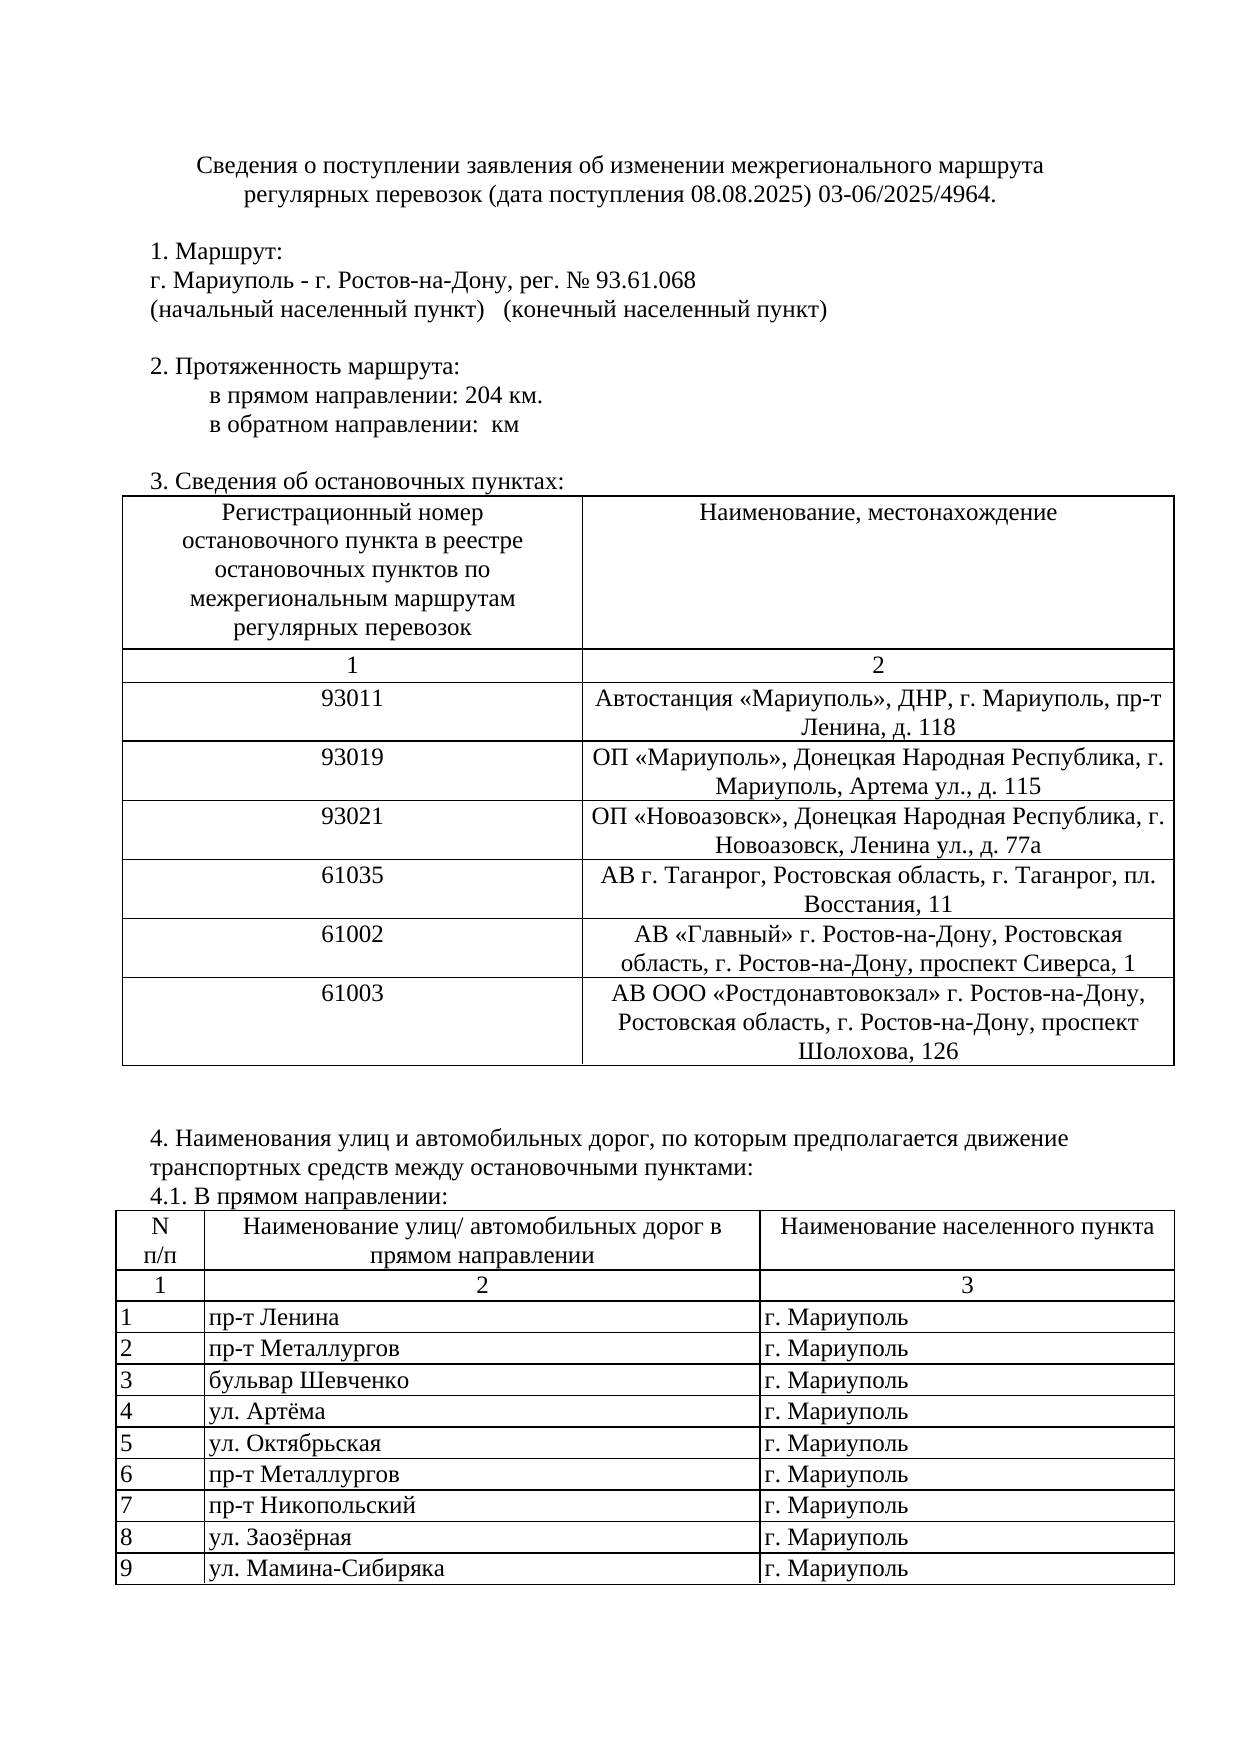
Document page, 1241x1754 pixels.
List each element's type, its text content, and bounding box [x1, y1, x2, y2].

table_header Наименование населенного пункта [761, 1211, 1174, 1269]
table_header Наименование, местонахождение [583, 497, 1173, 648]
table_cell г. Мариуполь [761, 1365, 1174, 1395]
table_cell пр-т Ленина [205, 1302, 759, 1332]
table_cell пр-т Никопольский [205, 1491, 759, 1521]
table_cell ул. Заозёрная [205, 1522, 759, 1552]
text г. Мариуполь - г. Ростов-на-Дону, рег. № 93.61.068 [150, 265, 1090, 294]
table_cell г. Мариуполь [761, 1333, 1174, 1363]
table_cell 1 [123, 650, 582, 681]
table_header Наименование улиц/ автомобильных дорог в прямом направлении [205, 1211, 759, 1269]
table_cell 2 [205, 1271, 759, 1300]
table_cell г. Мариуполь [761, 1554, 1174, 1583]
table_cell 1 [117, 1271, 204, 1300]
table_cell 61002 [123, 919, 582, 977]
table_cell г. Мариуполь [761, 1396, 1174, 1426]
table_cell 3 [761, 1271, 1174, 1300]
table_cell АВ г. Таганрог, Ростовская область, г. Таганрог, пл. Восстания, 11 [583, 860, 1173, 918]
table_cell 93021 [123, 801, 582, 858]
table_cell г. Мариуполь [761, 1302, 1174, 1332]
table_cell 6 [117, 1459, 204, 1489]
table_cell 93019 [123, 742, 582, 799]
table_cell 3 [117, 1365, 204, 1395]
text Сведения о поступлении заявления об изменении межрегионального маршрута регулярных перевозок (дата поступления 08.08.2025) 03-06/2025/4964. [150, 150, 1090, 207]
text в обратном направлении: км [150, 409, 1090, 437]
table_cell г. Мариуполь [761, 1428, 1174, 1458]
text 4. Наименования улиц и автомобильных дорог, по которым предполагается движение транспортных средств между остановочными пунктами: [150, 1123, 1090, 1181]
table_cell 5 [117, 1428, 204, 1458]
table_cell 61003 [123, 978, 582, 1064]
table_cell 7 [117, 1491, 204, 1521]
table_cell пр-т Металлургов [205, 1459, 759, 1489]
table_cell бульвар Шевченко [205, 1365, 759, 1395]
table_cell АВ «Главный» г. Ростов-на-Дону, Ростовская область, г. Ростов-на-Дону, проспект Сиверса, 1 [583, 919, 1173, 977]
table_cell пр-т Металлургов [205, 1333, 759, 1363]
table_cell г. Мариуполь [761, 1522, 1174, 1552]
table_cell 4 [117, 1396, 204, 1426]
table_cell 1 [117, 1302, 204, 1332]
table_cell ул. Артёма [205, 1396, 759, 1426]
table_cell 61035 [123, 860, 582, 918]
table_cell ОП «Мариуполь», Донецкая Народная Республика, г. Мариуполь, Артема ул., д. 115 [583, 742, 1173, 799]
table_header Регистрационный номер остановочного пункта в реестре остановочных пунктов по межрегиональным маршрутам регулярных перевозок [123, 497, 582, 648]
table_cell 9 [117, 1554, 204, 1583]
table_header N п/п [117, 1211, 204, 1269]
text 1. Маршрут: [150, 236, 1090, 265]
table_cell Автостанция «Мариуполь», ДНР, г. Мариуполь, пр-т Ленина, д. 118 [583, 683, 1173, 740]
table_cell ул. Мамина-Сибиряка [205, 1554, 759, 1583]
table_cell 8 [117, 1522, 204, 1552]
table_cell 2 [117, 1333, 204, 1363]
text 2. Протяженность маршрута: [150, 351, 1090, 380]
table_cell АВ ООО «Ростдонавтовокзал» г. Ростов-на-Дону, Ростовская область, г. Ростов-на-Дону, проспект Шолохова, 126 [583, 978, 1173, 1064]
table_cell 93011 [123, 683, 582, 740]
table_cell г. Мариуполь [761, 1459, 1174, 1489]
table_cell 2 [583, 650, 1173, 681]
text 4.1. В прямом направлении: [150, 1181, 1090, 1210]
table_cell ул. Октябрьская [205, 1428, 759, 1458]
text 3. Сведения об остановочных пунктах: [150, 466, 1090, 495]
table_cell г. Мариуполь [761, 1491, 1174, 1521]
text (начальный населенный пункт) (конечный населенный пункт) [150, 294, 1090, 322]
text в прямом направлении: 204 км. [150, 380, 1090, 409]
table_cell ОП «Новоазовск», Донецкая Народная Республика, г. Новоазовск, Ленина ул., д. 77а [583, 801, 1173, 858]
